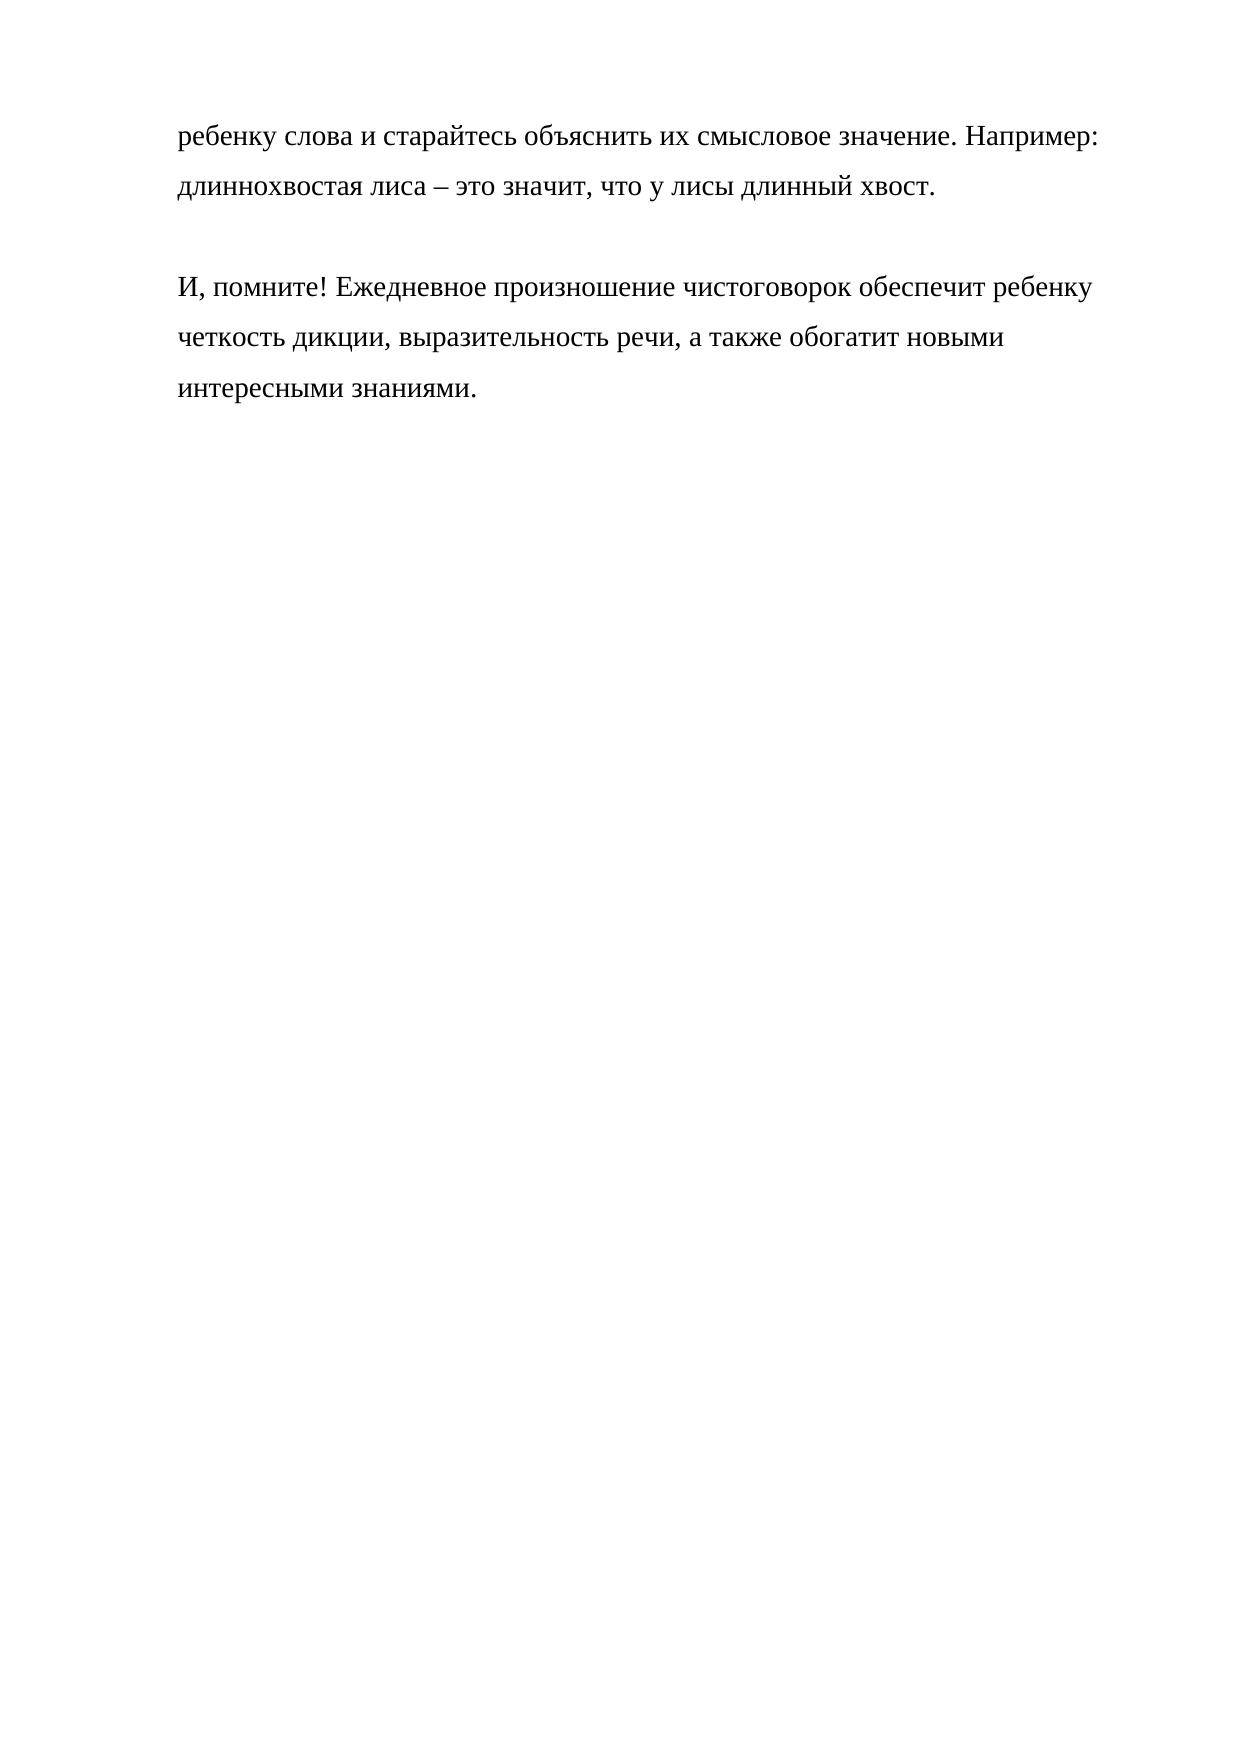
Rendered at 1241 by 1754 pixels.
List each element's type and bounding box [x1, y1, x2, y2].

text [177, 118, 1152, 403]
